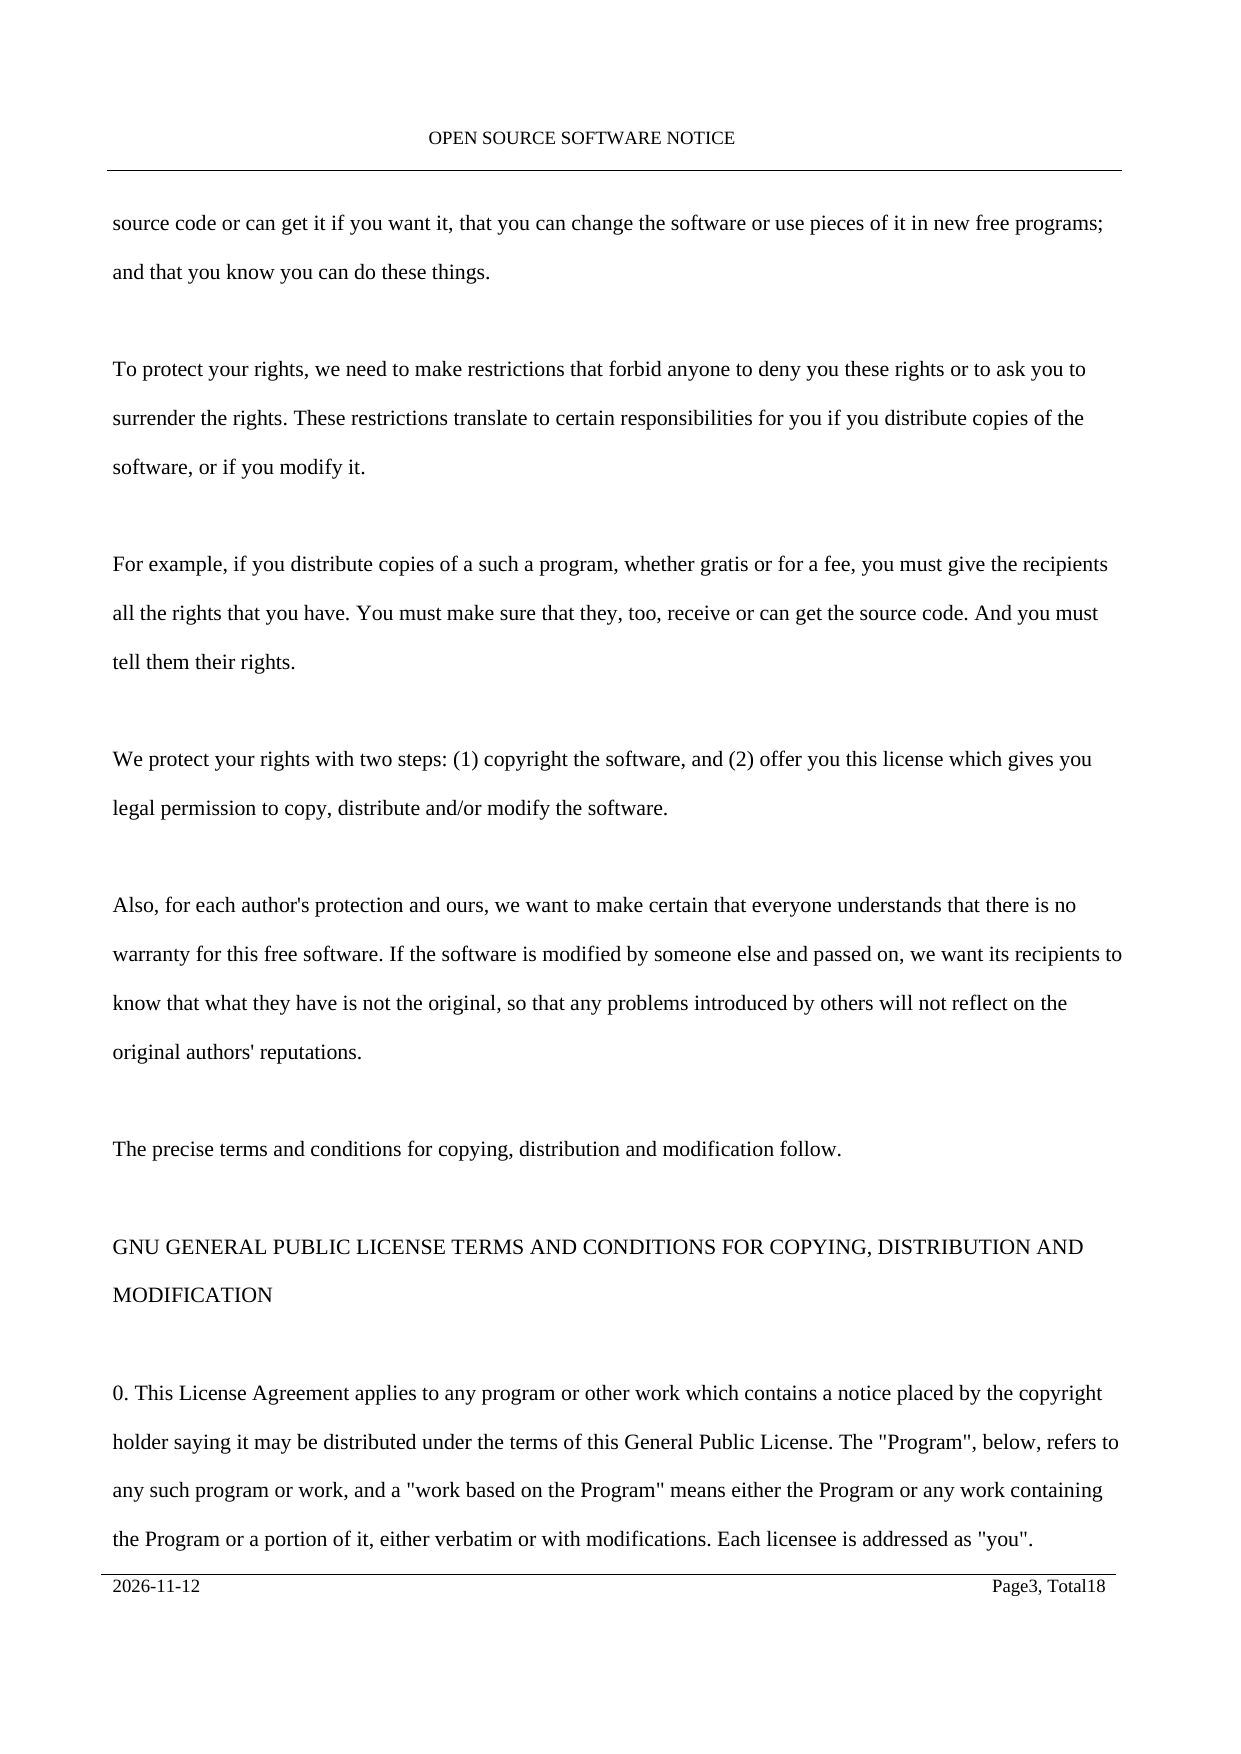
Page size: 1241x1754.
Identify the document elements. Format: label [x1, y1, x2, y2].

text [112, 206, 1128, 1555]
